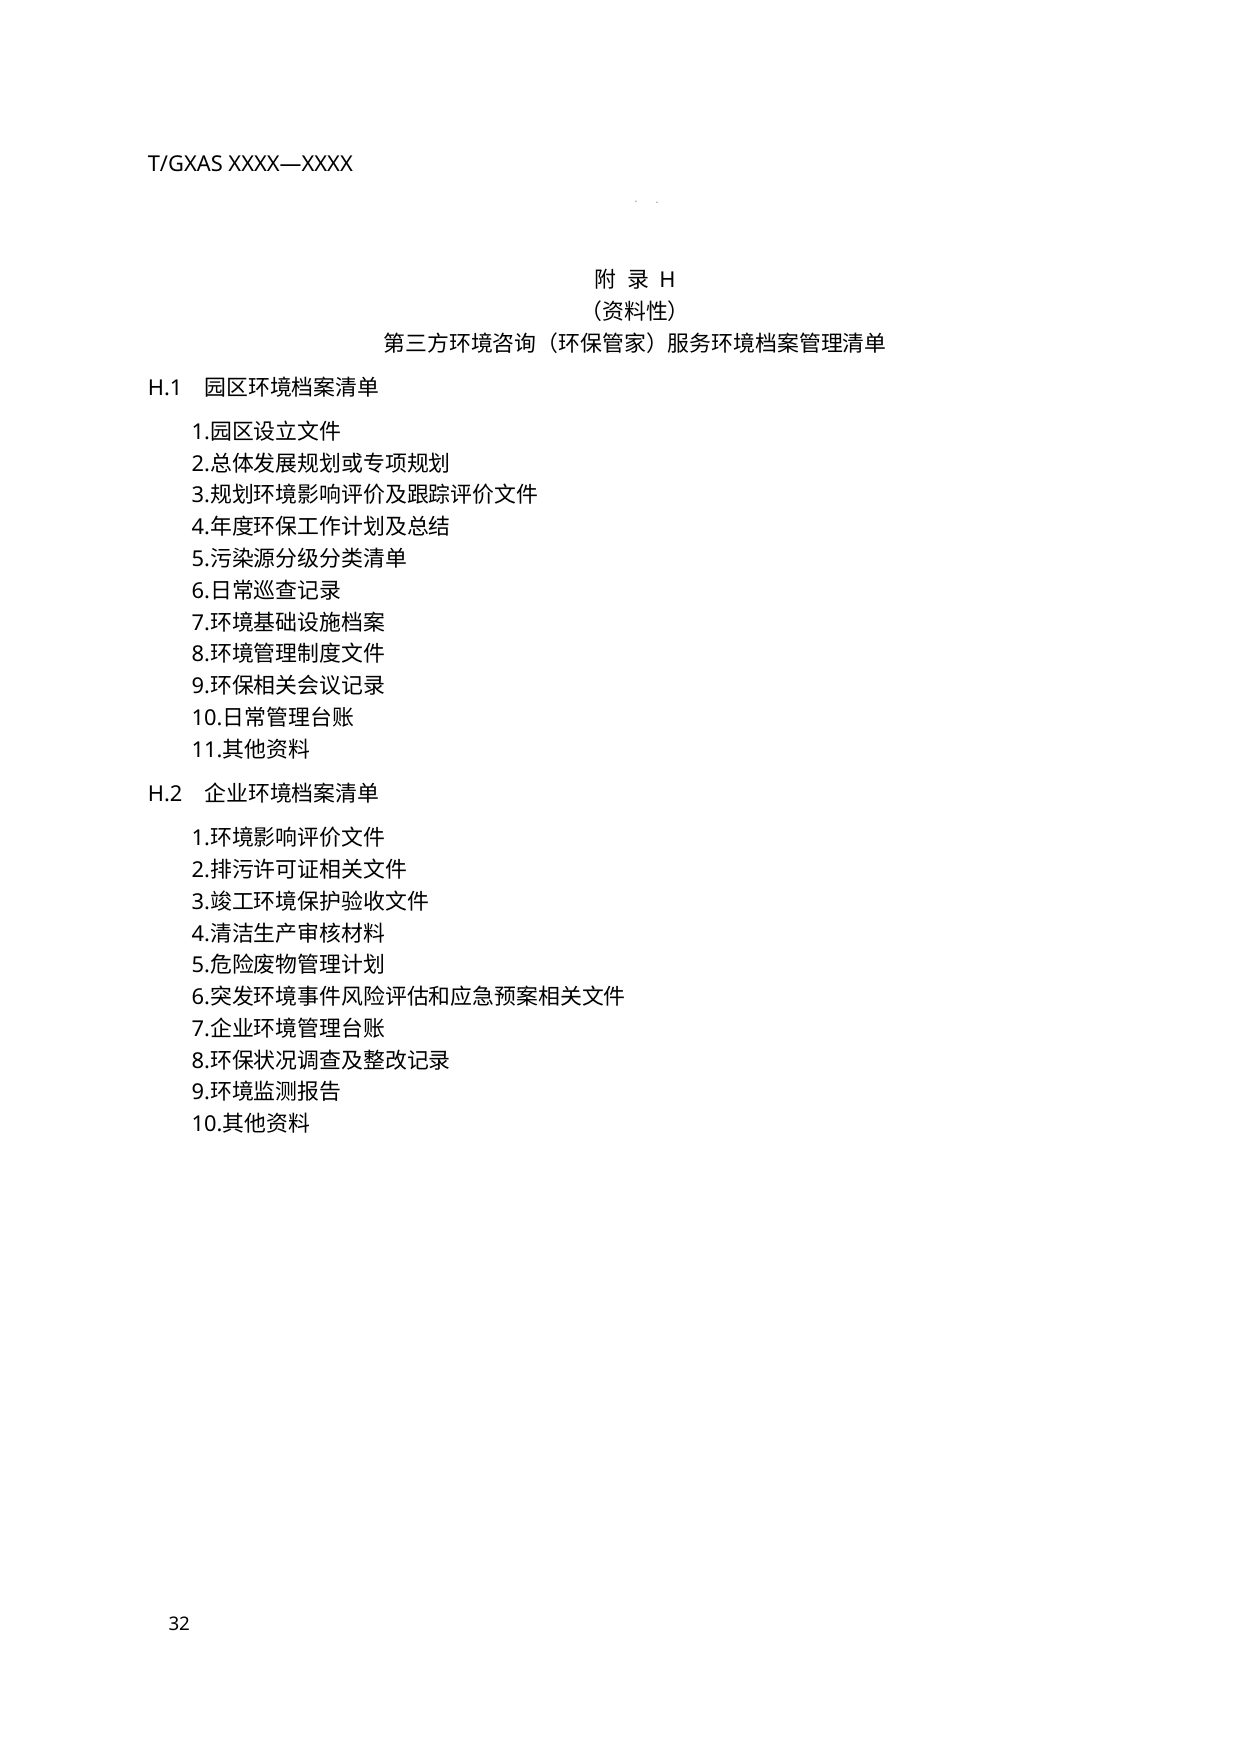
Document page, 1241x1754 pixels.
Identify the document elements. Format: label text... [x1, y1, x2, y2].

text 1.环境影响评价文件 [148, 820, 1122, 852]
text 8.环保状况调查及整改记录 [148, 1043, 1122, 1074]
text 6.突发环境事件风险评估和应急预案相关文件 [148, 979, 1122, 1011]
text 3.竣工环境保护验收文件 [148, 884, 1122, 916]
text 3.规划环境影响评价及跟踪评价文件 [148, 477, 1122, 509]
text 企业环境档案清单 [148, 776, 1122, 808]
text 4.清洁生产审核材料 [148, 916, 1122, 947]
text 4.年度环保工作计划及总结 [148, 509, 1122, 541]
text （资料性） 第三方环境咨询（环保管家）服务环境档案管理清单 [148, 262, 1122, 357]
text 9.环保相关会议记录 [148, 668, 1122, 700]
text 9.环境监测报告 [148, 1074, 1122, 1106]
text 2.总体发展规划或专项规划 [148, 446, 1122, 477]
text 2.排污许可证相关文件 [148, 852, 1122, 884]
text 7.环境基础设施档案 [148, 604, 1122, 636]
text 11.其他资料 [148, 732, 1122, 763]
text 1.园区设立文件 [148, 414, 1122, 446]
text 6.日常巡查记录 [148, 573, 1122, 604]
text 10.日常管理台账 [148, 700, 1122, 732]
text 8.环境管理制度文件 [148, 636, 1122, 668]
text 5.危险废物管理计划 [148, 947, 1122, 979]
text 10.其他资料 [148, 1106, 1122, 1138]
text 5.污染源分级分类清单 [148, 541, 1122, 573]
text 7.企业环境管理台账 [148, 1011, 1122, 1043]
text 园区环境档案清单 [148, 370, 1122, 401]
